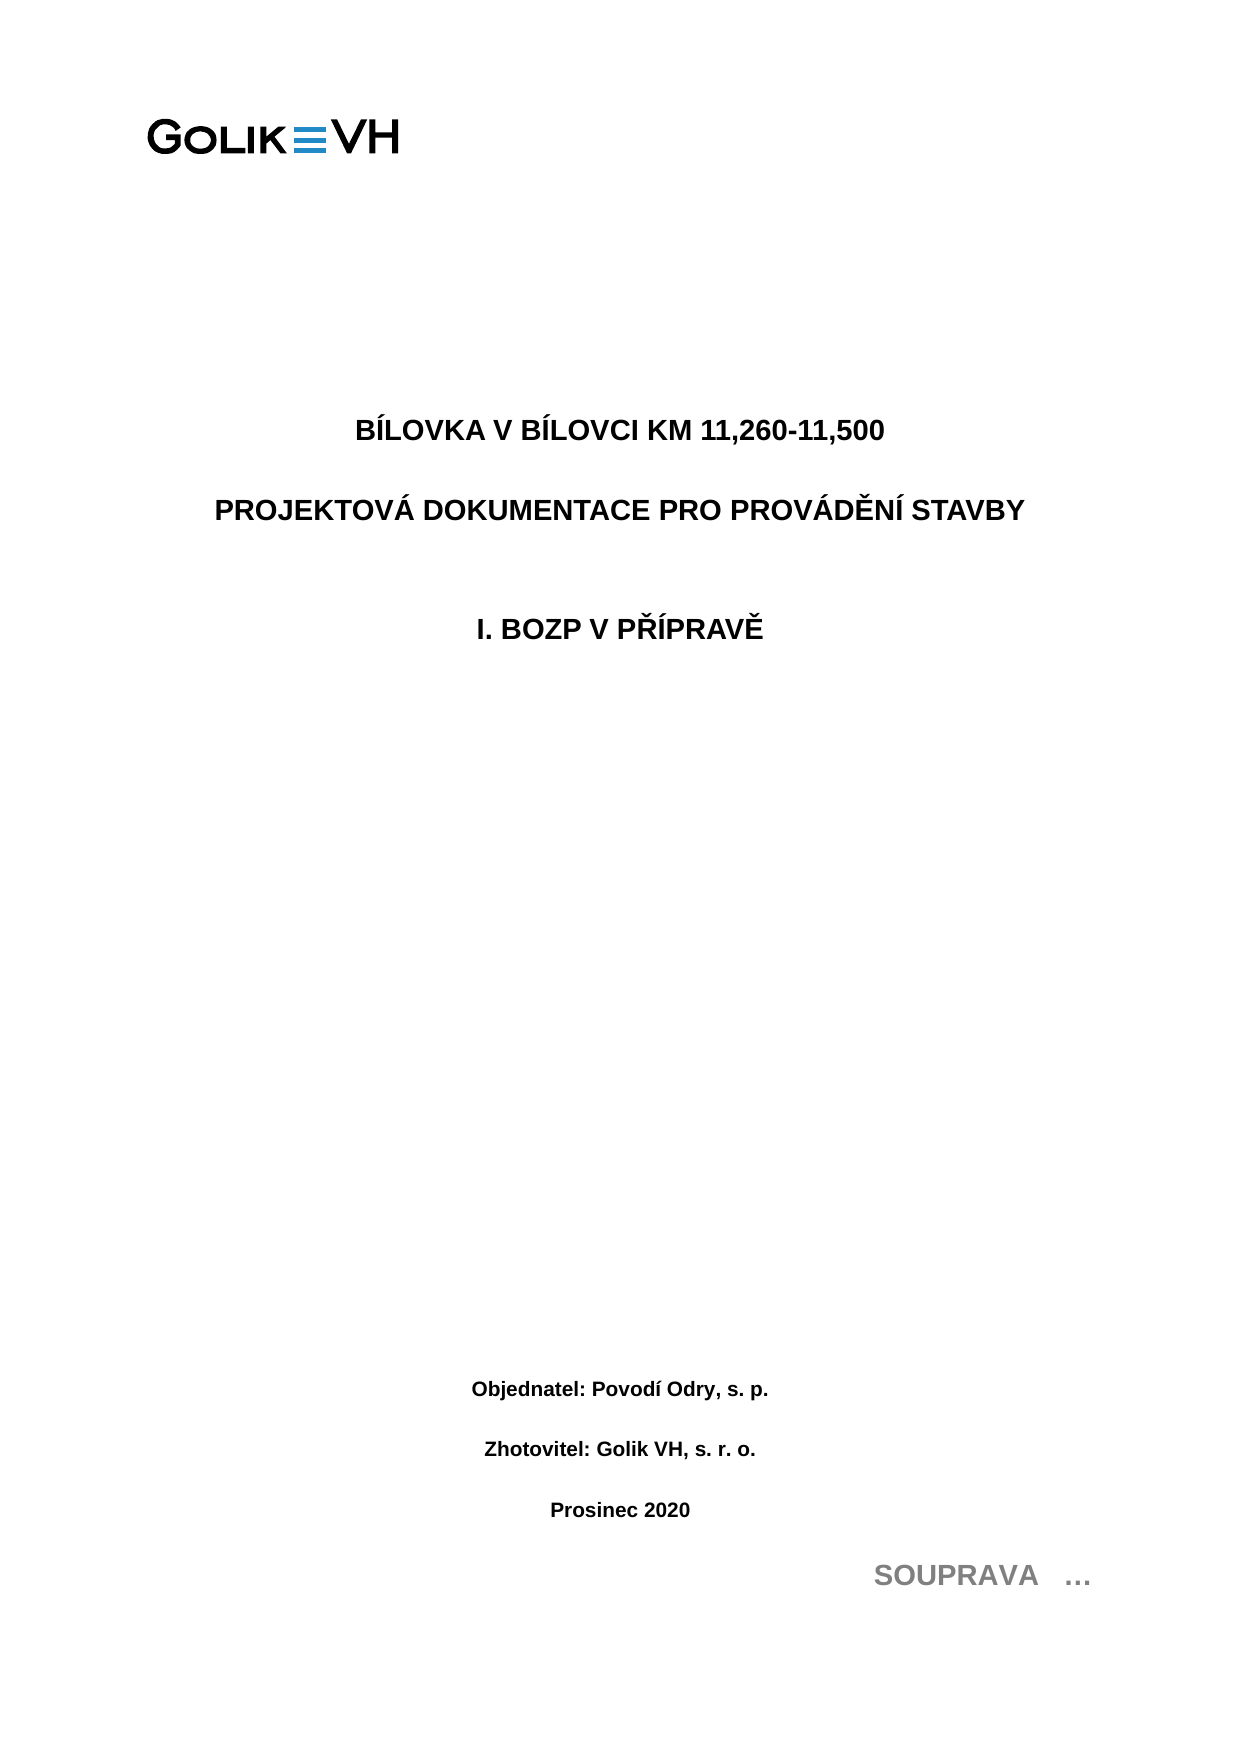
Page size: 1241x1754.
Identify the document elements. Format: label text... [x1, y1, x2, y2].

text SOUPRAVA … [148, 1558, 1092, 1592]
text Projektová dokumentace pro provádění stavby [148, 493, 1092, 526]
text BÍLOVKA V BÍLOVCI KM 11,260-11,500 [148, 413, 1092, 447]
text Objednatel: Povodí Odry, s. p. [148, 1377, 1092, 1401]
text I. BOZP v přípravě [148, 612, 1092, 646]
text Zhotovitel: Golik VH, s. r. o. [148, 1437, 1092, 1461]
text Prosinec 2020 [148, 1498, 1092, 1522]
